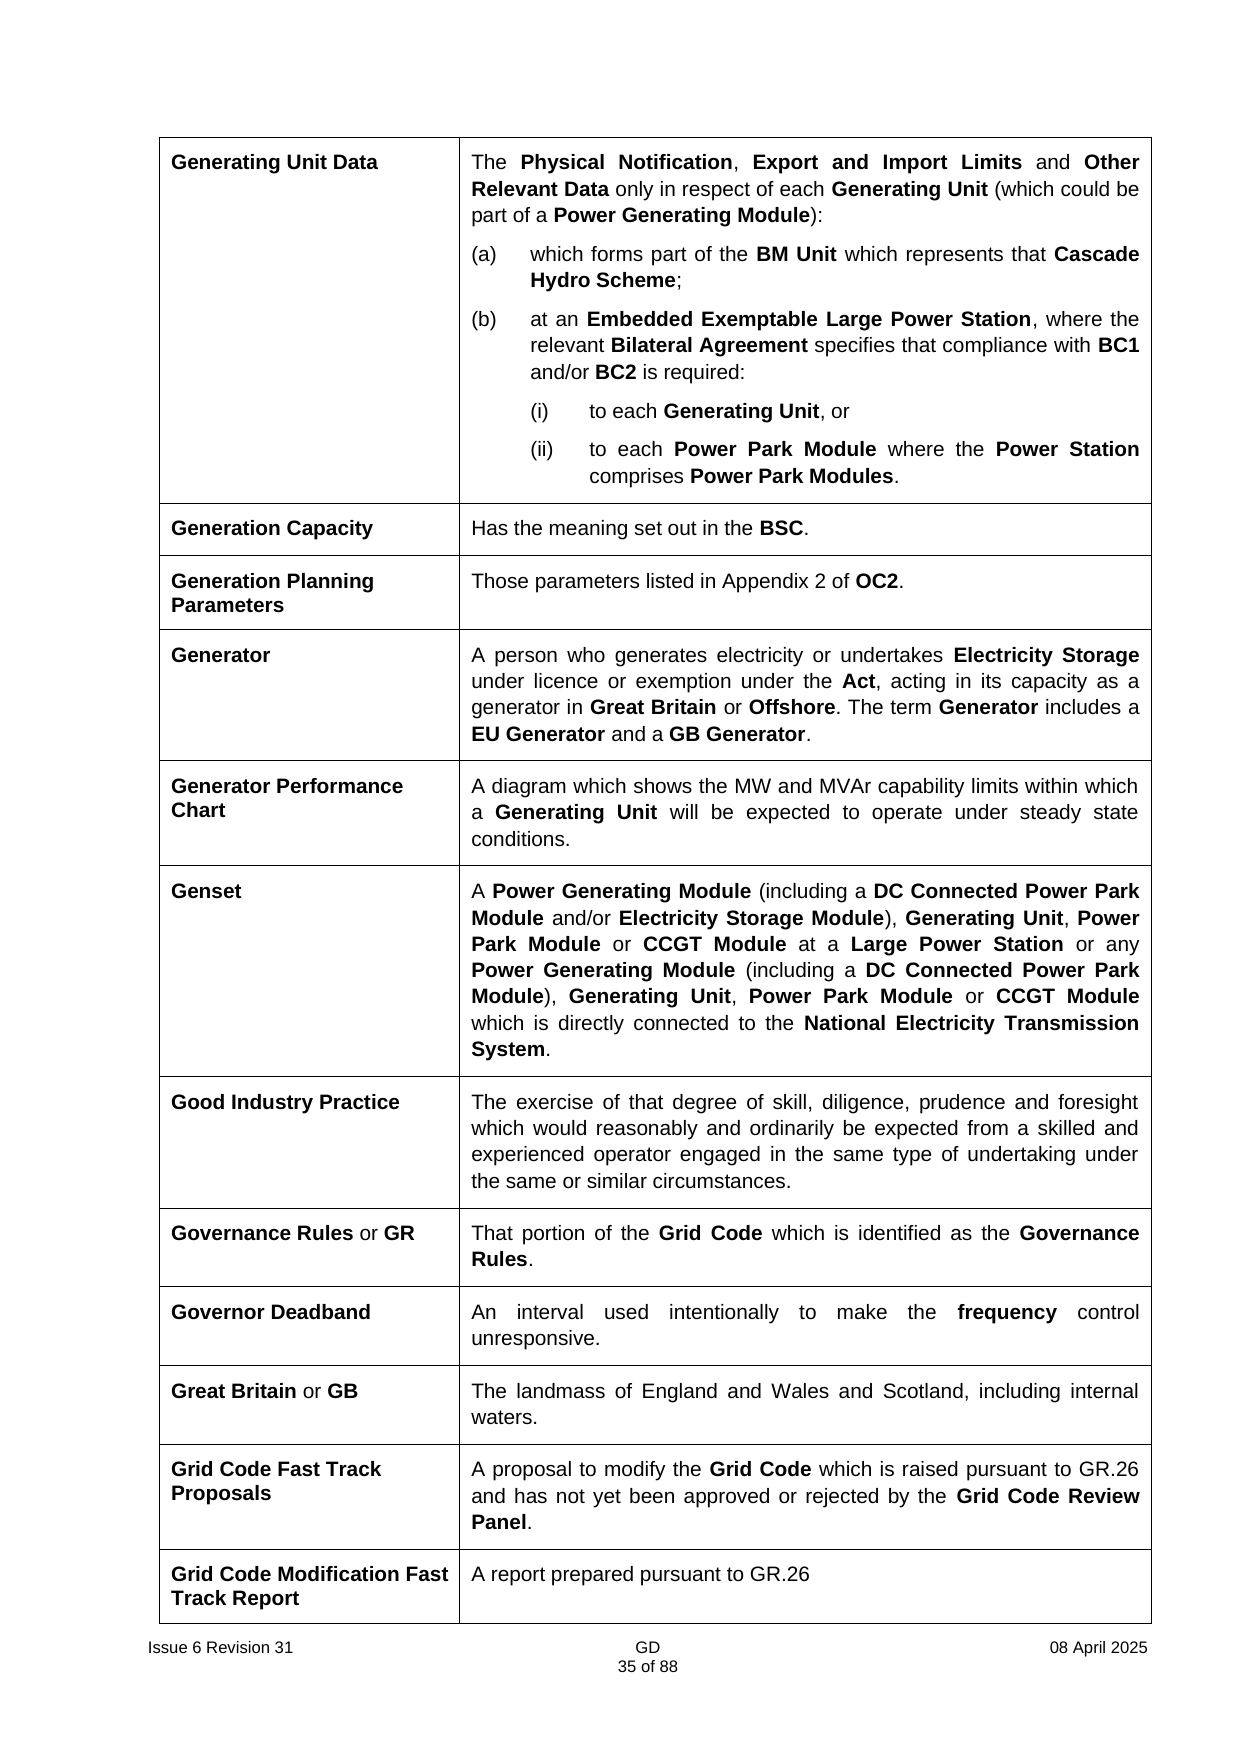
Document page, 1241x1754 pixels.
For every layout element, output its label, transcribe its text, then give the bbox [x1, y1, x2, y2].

table_cell The landmass of England and Wales and Scotland, including internal waters. [460, 1366, 1151, 1444]
table_cell Genset [160, 866, 459, 1076]
table_cell Grid Code Fast Track Proposals [160, 1445, 459, 1549]
table_cell An interval used intentionally to make the frequency control unresponsive. [460, 1287, 1151, 1365]
table_cell A person who generates electricity or undertakes Electricity Storage under licence or exemption under the Act, acting in its capacity as a generator in Great Britain or Offshore. The term Generator includes a EU Generator and a GB Generator. [460, 630, 1151, 760]
table_cell Governor Deadband [160, 1287, 459, 1365]
table_cell Generation Capacity [160, 504, 459, 555]
table_cell A Power Generating Module (including a DC Connected Power Park Module and/or Electricity Storage Module), Generating Unit, Power Park Module or CCGT Module at a Large Power Station or any Power Generating Module (including a DC Connected Power Park Module), Generating Unit, Power Park Module or CCGT Module which is directly connected to the National Electricity Transmission System. [460, 866, 1151, 1076]
table_cell Generation Planning Parameters [160, 556, 459, 629]
table_cell A proposal to modify the Grid Code which is raised pursuant to GR.26 and has not yet been approved or rejected by the Grid Code Review Panel. [460, 1445, 1151, 1549]
table_cell Those parameters listed in Appendix 2 of OC2. [460, 556, 1151, 629]
table_cell Generator Performance Chart [160, 761, 459, 865]
table_cell Grid Code Modification Fast Track Report [160, 1550, 459, 1623]
table_cell Generator [160, 630, 459, 760]
table_cell Governance Rules or GR [160, 1209, 459, 1286]
table_cell Generating Unit Data [160, 138, 459, 502]
table_cell A diagram which shows the MW and MVAr capability limits within which a Generating Unit will be expected to operate under steady state conditions. [460, 761, 1151, 865]
table_cell The Physical Notification, Export and Import Limits and Other Relevant Data only in respect of each Generating Unit (which could be part of a Power Generating Module): (a) which forms part of the BM Unit which represents that Cascade Hydro Scheme; (b) at an Embedded Exemptable Large Power Station, where the relevant Bilateral Agreement specifies that compliance with BC1 and/or BC2 is required: (i) to each Generating Unit, or (ii) to each Power Park Module where the Power Station comprises Power Park Modules. [460, 138, 1151, 502]
table_cell The exercise of that degree of skill, diligence, prudence and foresight which would reasonably and ordinarily be expected from a skilled and experienced operator engaged in the same type of undertaking under the same or similar circumstances. [460, 1077, 1151, 1207]
table_cell Has the meaning set out in the BSC. [460, 504, 1151, 555]
table_cell Great Britain or GB [160, 1366, 459, 1444]
table_cell That portion of the Grid Code which is identified as the Governance Rules. [460, 1209, 1151, 1286]
table_cell Good Industry Practice [160, 1077, 459, 1207]
table_cell A report prepared pursuant to GR.26 [460, 1550, 1151, 1623]
